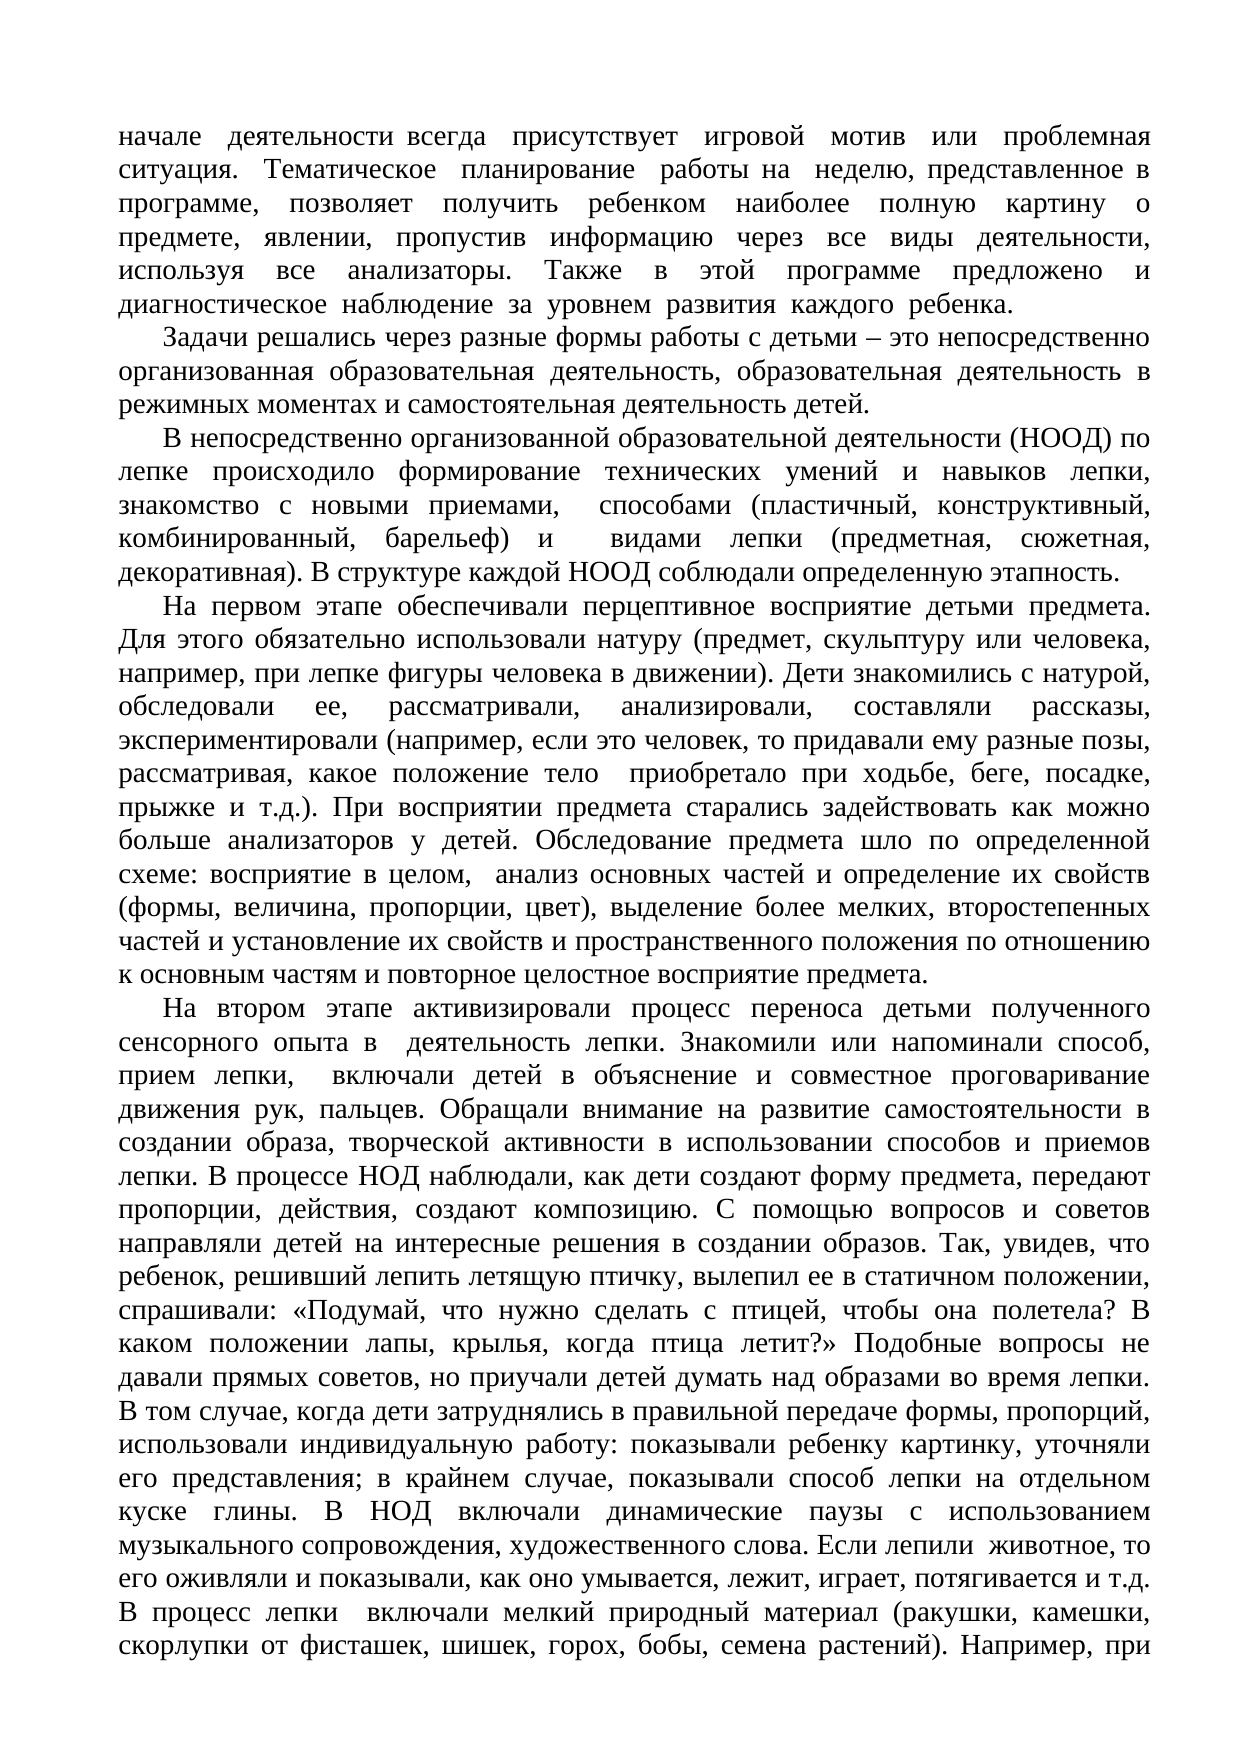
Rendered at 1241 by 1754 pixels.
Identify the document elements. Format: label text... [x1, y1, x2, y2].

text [118, 990, 1152, 1661]
text Задачи решались через разные формы работы с детьми – это непосредственно организованная образовательная деятельность, образовательная деятельность в режимных моментах и самостоятельная деятельность детей. [118, 319, 1152, 420]
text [118, 118, 1152, 319]
text На первом этапе обеспечивали перцептивное восприятие детьми предмета. Для этого обязательно использовали натуру (предмет, скульптуру или человека, например, при лепке фигуры человека в движении). Дети знакомились с натурой, обследовали ее, рассматривали, анализировали, составляли рассказы, экспериментировали (например, если это человек, то придавали ему разные позы, рассматривая, какое положение тело приобретало при ходьбе, беге, посадке, прыжке и т.д.). При восприятии предмета старались задействовать как можно больше анализаторов у детей. Обследование предмета шло по определенной схеме: восприятие в целом, анализ основных частей и определение их свойств (формы, величина, пропорции, цвет), выделение более мелких, второстепенных частей и установление их свойств и пространственного положения по отношению к основным частям и повторное целостное восприятие предмета. [118, 588, 1152, 990]
text В непосредственно организованной образовательной деятельности (НООД) по лепке происходило формирование технических умений и навыков лепки, знакомство с новыми приемами, способами (пластичный, конструктивный, комбинированный, барельеф) и видами лепки (предметная, сюжетная, декоративная). В структуре каждой НООД соблюдали определенную этапность. [118, 420, 1152, 588]
